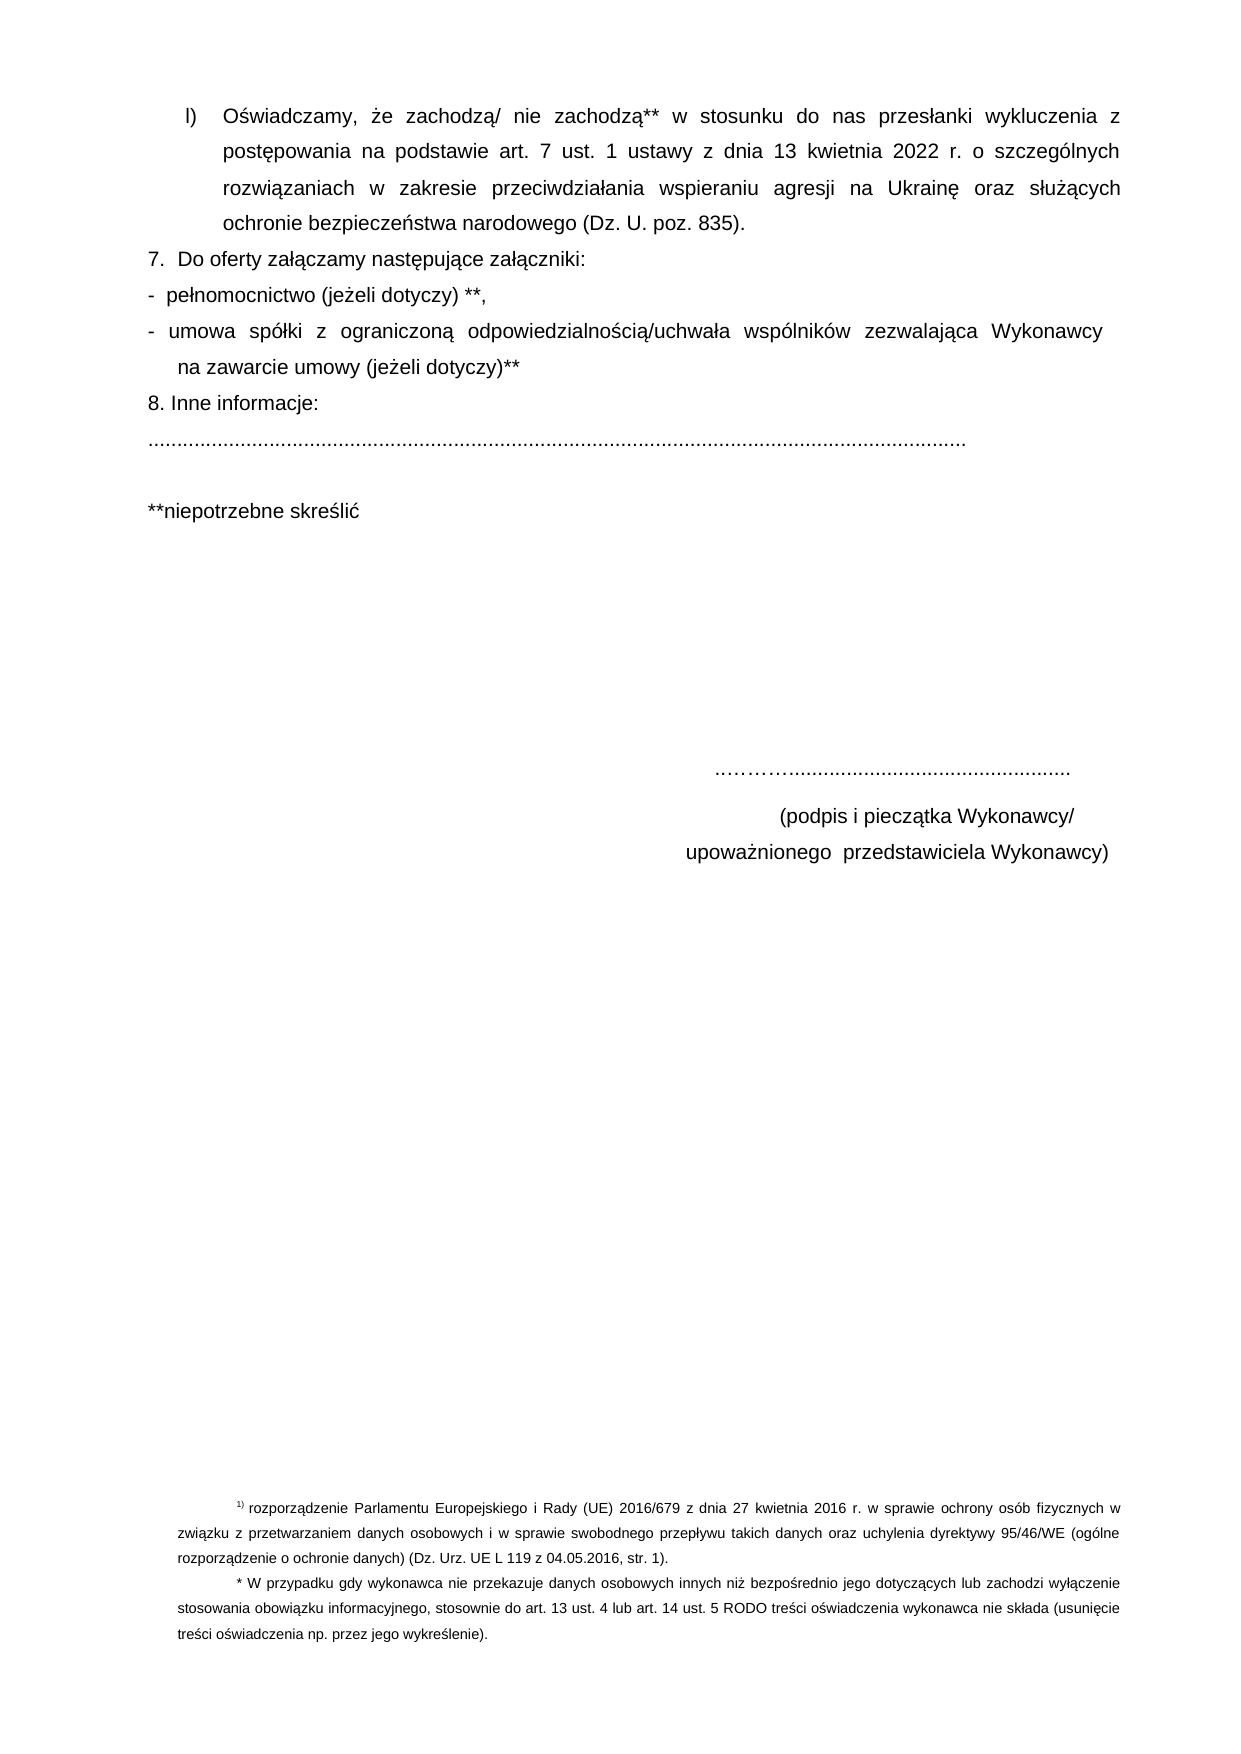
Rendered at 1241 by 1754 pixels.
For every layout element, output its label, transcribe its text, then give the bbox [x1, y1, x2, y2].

text 8. Inne informacje: [148, 391, 1122, 415]
text - umowa spółki z ograniczoną odpowiedzialnością/uchwała wspólników zezwalająca Wykonawcy na zawarcie umowy (jeżeli dotyczy)** [148, 319, 1117, 379]
list Do oferty załączamy następujące załączniki: [148, 247, 1122, 271]
text 1) rozporządzenie Parlamentu Europejskiego i Rady (UE) 2016/679 z dnia 27 kwietnia 2016 r. w sprawie ochrony osób fizycznych w związku z przetwarzaniem danych osobowych i w sprawie swobodnego przepływu takich danych oraz uchylenia dyrektywy 95/46/WE (ogólne rozporządzenie o ochronie danych) (Dz. Urz. UE L 119 z 04.05.2016, str. 1). [177, 1500, 1122, 1567]
text .............................................................................................................................................. [148, 427, 1122, 451]
text (podpis i pieczątka Wykonawcy/ upoważnionego przedstawiciela Wykonawcy) [673, 804, 1122, 864]
text ..………................................................. [590, 746, 1122, 783]
text * W przypadku gdy wykonawca nie przekazuje danych osobowych innych niż bezpośrednio jego dotyczących lub zachodzi wyłączenie stosowania obowiązku informacyjnego, stosownie do art. 13 ust. 4 lub art. 14 ust. 5 RODO treści oświadczenia wykonawca nie składa (usunięcie treści oświadczenia np. przez jego wykreślenie). [177, 1575, 1122, 1642]
text - pełnomocnictwo (jeżeli dotyczy) **, [148, 283, 1117, 307]
text **niepotrzebne skreślić [148, 499, 1122, 523]
list Oświadczamy, że zachodzą/ nie zachodzą** w stosunku do nas przesłanki wykluczenia z postępowania na podstawie art. 7 ust. 1 ustawy z dnia 13 kwietnia 2022 r. o szczególnych rozwiązaniach w zakresie przeciwdziałania wspieraniu agresji na Ukrainę oraz służących ochronie bezpieczeństwa narodowego (Dz. U. poz. 835). [185, 103, 1122, 235]
